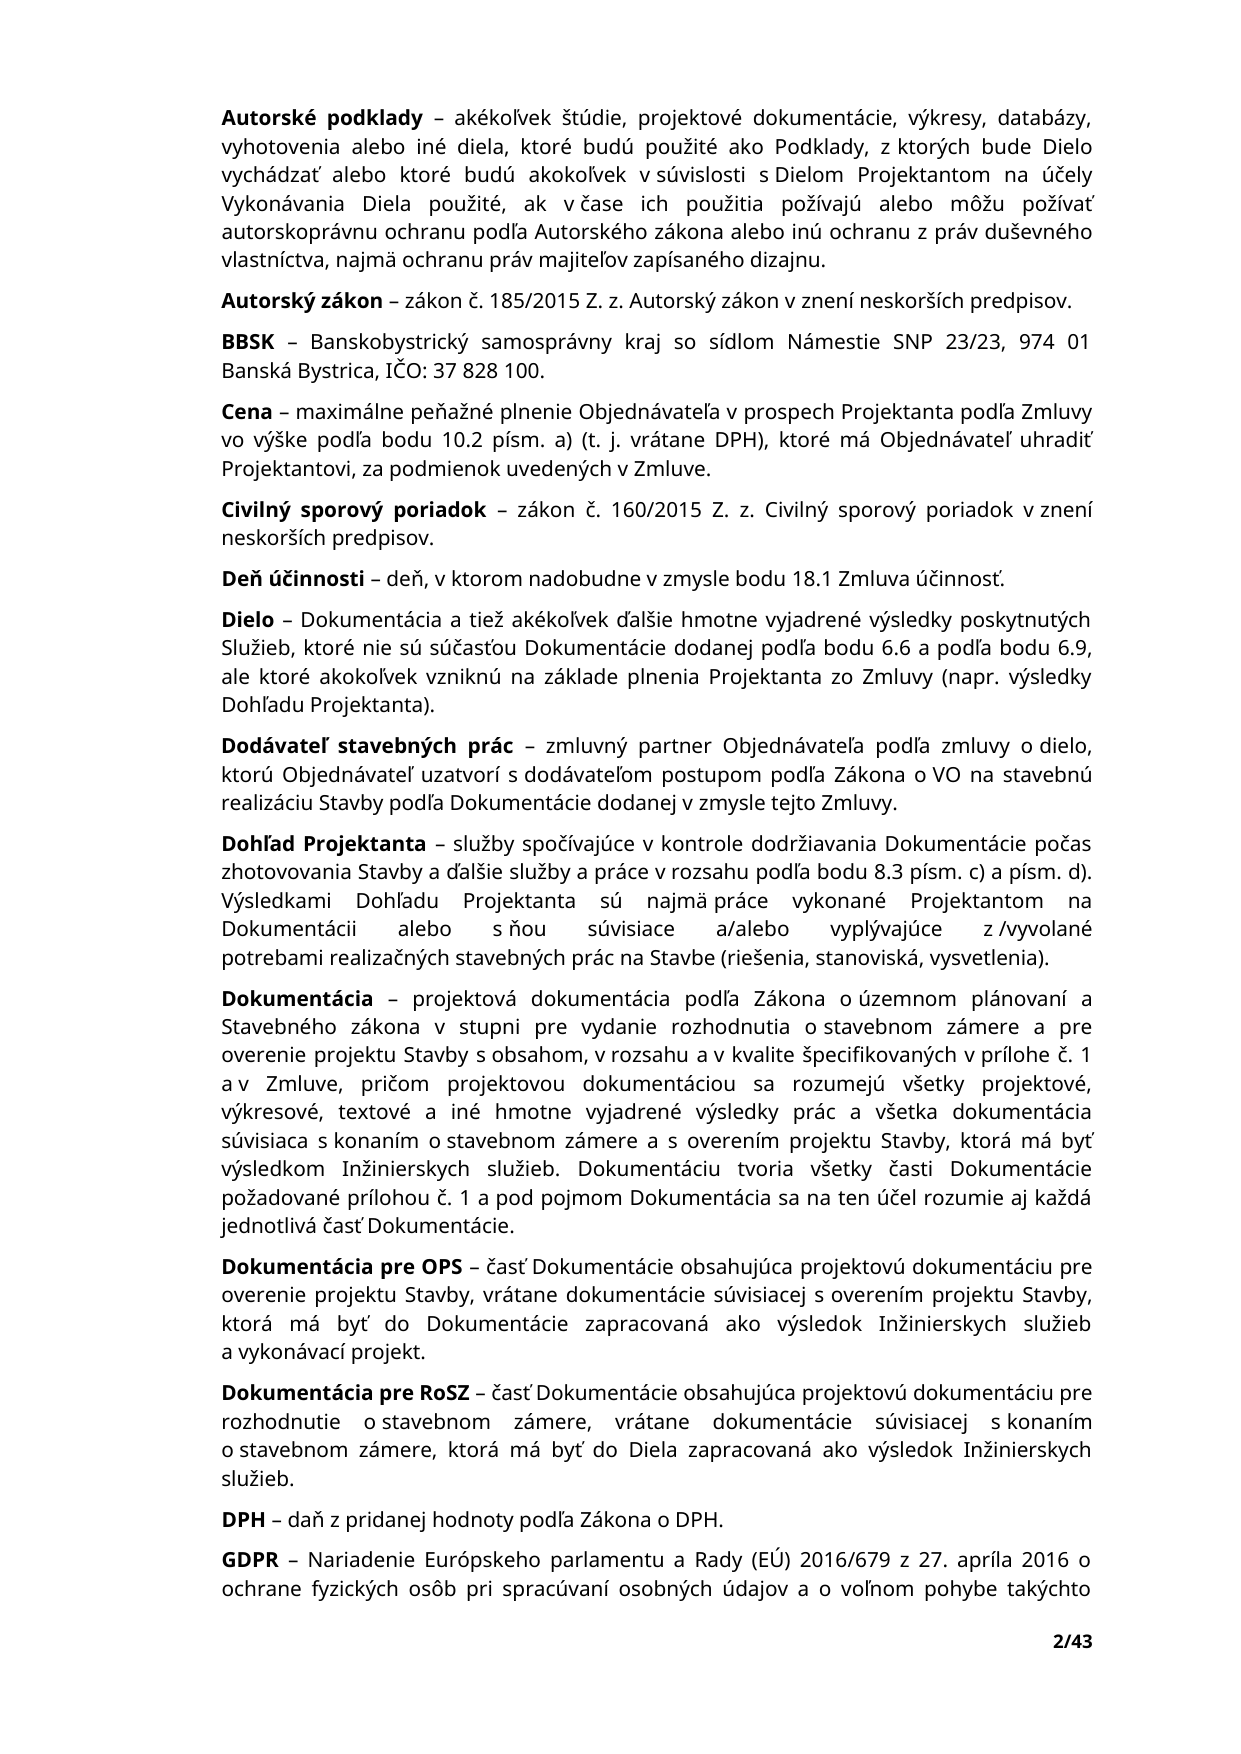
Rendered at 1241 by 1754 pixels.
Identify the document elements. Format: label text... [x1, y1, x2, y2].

text Civilný sporový poriadok – zákon č. 160/2015 Z. z. Civilný sporový poriadok v znení neskorších predpisov. [221, 495, 1093, 552]
text Dielo – Dokumentácia a tiež akékoľvek ďalšie hmotne vyjadrené výsledky poskytnutých Služieb, ktoré nie sú súčasťou Dokumentácie dodanej podľa bodu 6.6 a podľa bodu 6.9, ale ktoré akokoľvek vzniknú na základe plnenia Projektanta zo Zmluvy (napr. výsledky Dohľadu Projektanta). [221, 605, 1093, 719]
text Autorský zákon – zákon č. 185/2015 Z. z. Autorský zákon v znení neskorších predpisov. [221, 287, 1093, 315]
text Dokumentácia – projektová dokumentácia podľa Zákona o územnom plánovaní a Stavebného zákona v stupni pre vydanie rozhodnutia o stavebnom zámere a pre overenie projektu Stavby s obsahom, v rozsahu a v kvalite špecifikovaných v prílohe č. 1 a v Zmluve, pričom projektovou dokumentáciou sa rozumejú všetky projektové, výkresové, textové a iné hmotne vyjadrené výsledky prác a všetka dokumentácia súvisiaca s konaním o stavebnom zámere a s overením projektu Stavby, ktorá má byť výsledkom Inžinierskych služieb. Dokumentáciu tvoria všetky časti Dokumentácie požadované prílohou č. 1 a pod pojmom Dokumentácia sa na ten účel rozumie aj každá jednotlivá časť Dokumentácie. [221, 984, 1093, 1240]
text DPH – daň z pridanej hodnoty podľa Zákona o DPH. [221, 1505, 1093, 1533]
text BBSK – Banskobystrický samosprávny kraj so sídlom Námestie SNP 23/23, 974 01 Banská Bystrica, IČO: 37 828 100. [221, 327, 1093, 384]
text Autorské podklady – akékoľvek štúdie, projektové dokumentácie, výkresy, databázy, vyhotovenia alebo iné diela, ktoré budú použité ako Podklady, z ktorých bude Dielo vychádzať alebo ktoré budú akokoľvek v súvislosti s Dielom Projektantom na účely Vykonávania Diela použité, ak v čase ich použitia požívajú alebo môžu požívať autorskoprávnu ochranu podľa Autorského zákona alebo inú ochranu z práv duševného vlastníctva, najmä ochranu práv majiteľov zapísaného dizajnu. [221, 103, 1093, 274]
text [221, 1546, 1093, 1602]
text Dohľad Projektanta – služby spočívajúce v kontrole dodržiavania Dokumentácie počas zhotovovania Stavby a ďalšie služby a práce v rozsahu podľa bodu 8.3 písm. c) a písm. d). Výsledkami Dohľadu Projektanta sú najmä práce vykonané Projektantom na Dokumentácii alebo s ňou súvisiace a/alebo vyplývajúce z /vyvolané potrebami realizačných stavebných prác na Stavbe (riešenia, stanoviská, vysvetlenia). [221, 829, 1093, 971]
text Deň účinnosti – deň, v ktorom nadobudne v zmysle bodu 18.1 Zmluva účinnosť. [221, 564, 1093, 592]
text Dodávateľ stavebných prác – zmluvný partner Objednávateľa podľa zmluvy o dielo, ktorú Objednávateľ uzatvorí s dodávateľom postupom podľa Zákona o VO na stavebnú realizáciu Stavby podľa Dokumentácie dodanej v zmysle tejto Zmluvy. [221, 731, 1093, 817]
text Dokumentácia pre OPS – časť Dokumentácie obsahujúca projektovú dokumentáciu pre overenie projektu Stavby, vrátane dokumentácie súvisiacej s overením projektu Stavby, ktorá má byť do Dokumentácie zapracovaná ako výsledok Inžinierskych služieb a vykonávací projekt. [221, 1252, 1093, 1366]
text Dokumentácia pre RoSZ – časť Dokumentácie obsahujúca projektovú dokumentáciu pre rozhodnutie o stavebnom zámere, vrátane dokumentácie súvisiacej s konaním o stavebnom zámere, ktorá má byť do Diela zapracovaná ako výsledok Inžinierskych služieb. [221, 1378, 1093, 1492]
text Cena – maximálne peňažné plnenie Objednávateľa v prospech Projektanta podľa Zmluvy vo výške podľa bodu 10.2 písm. a) (t. j. vrátane DPH), ktoré má Objednávateľ uhradiť Projektantovi, za podmienok uvedených v Zmluve. [221, 397, 1093, 482]
